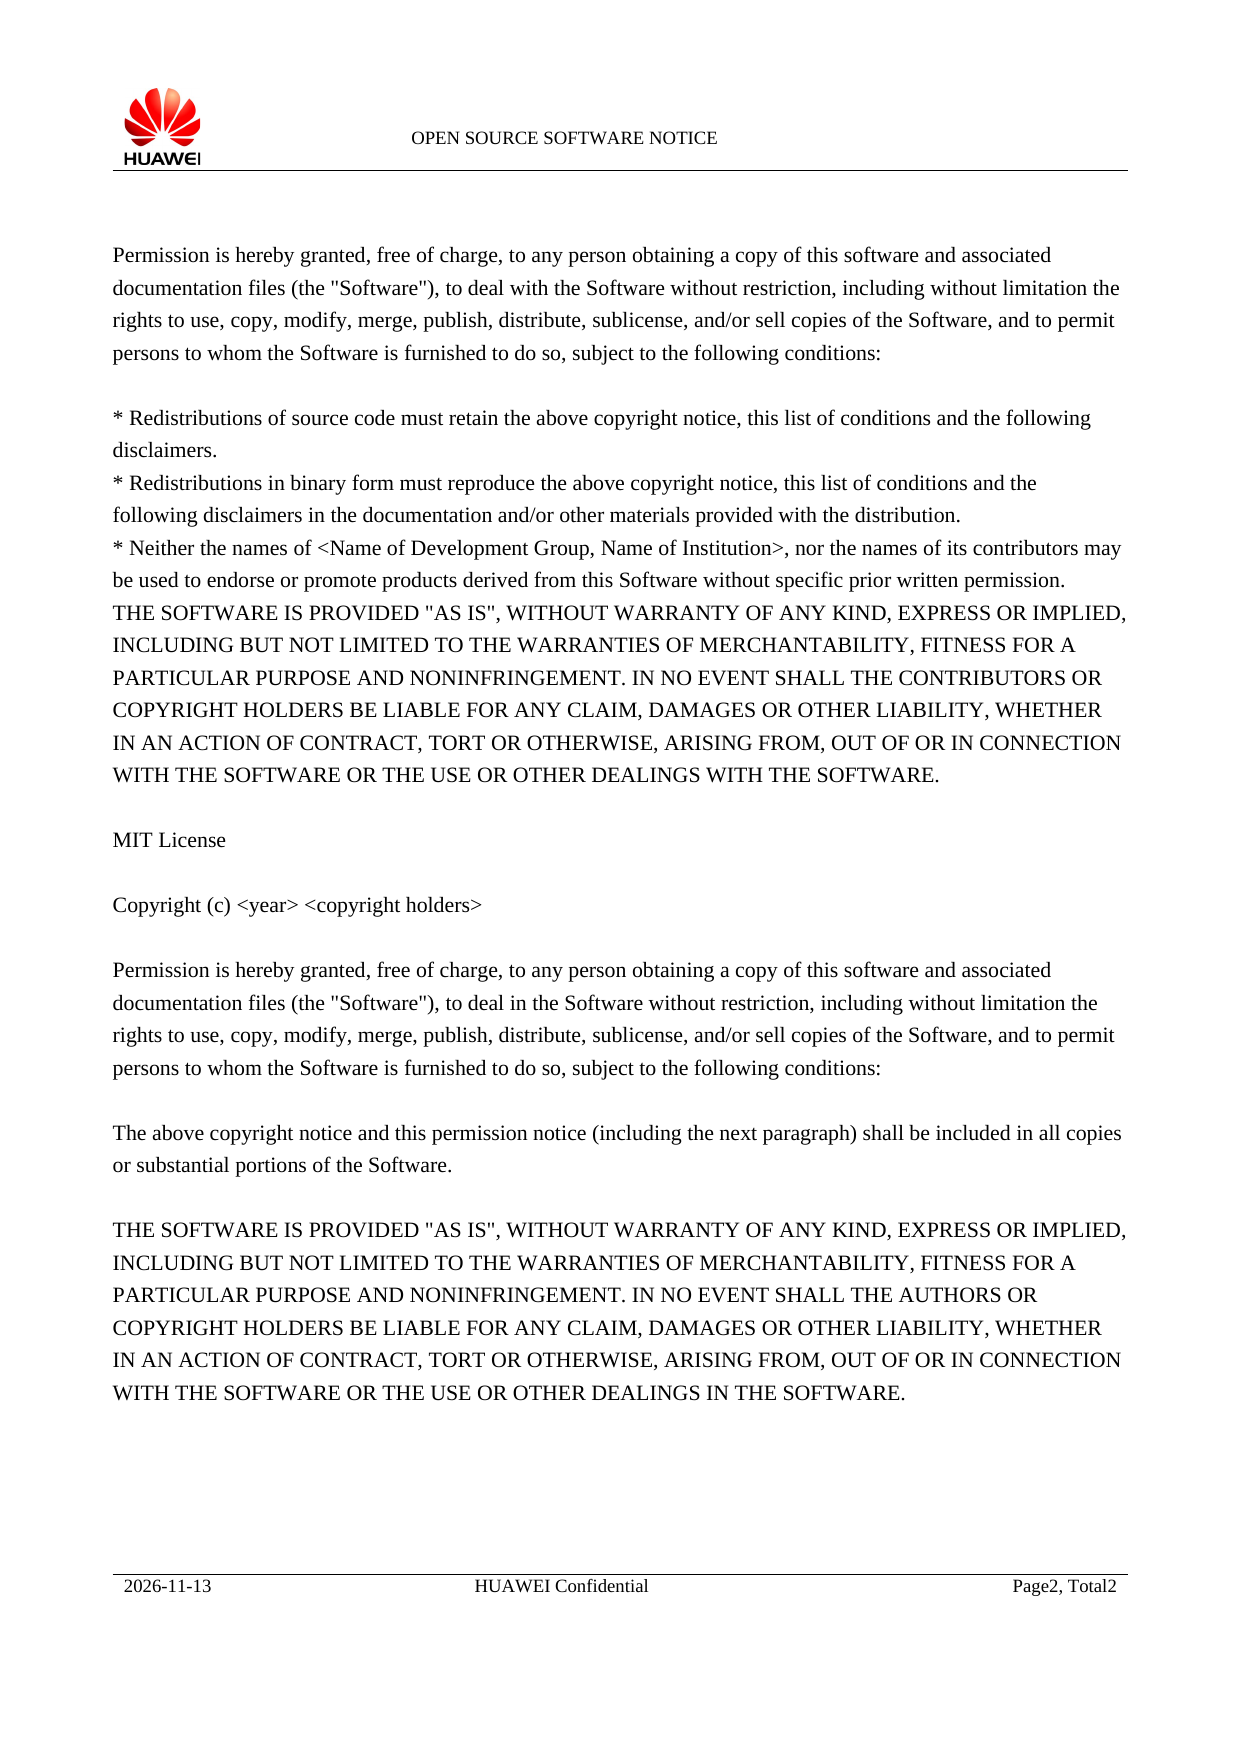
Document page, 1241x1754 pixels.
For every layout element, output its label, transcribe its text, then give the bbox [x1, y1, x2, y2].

picture [124, 88, 201, 165]
